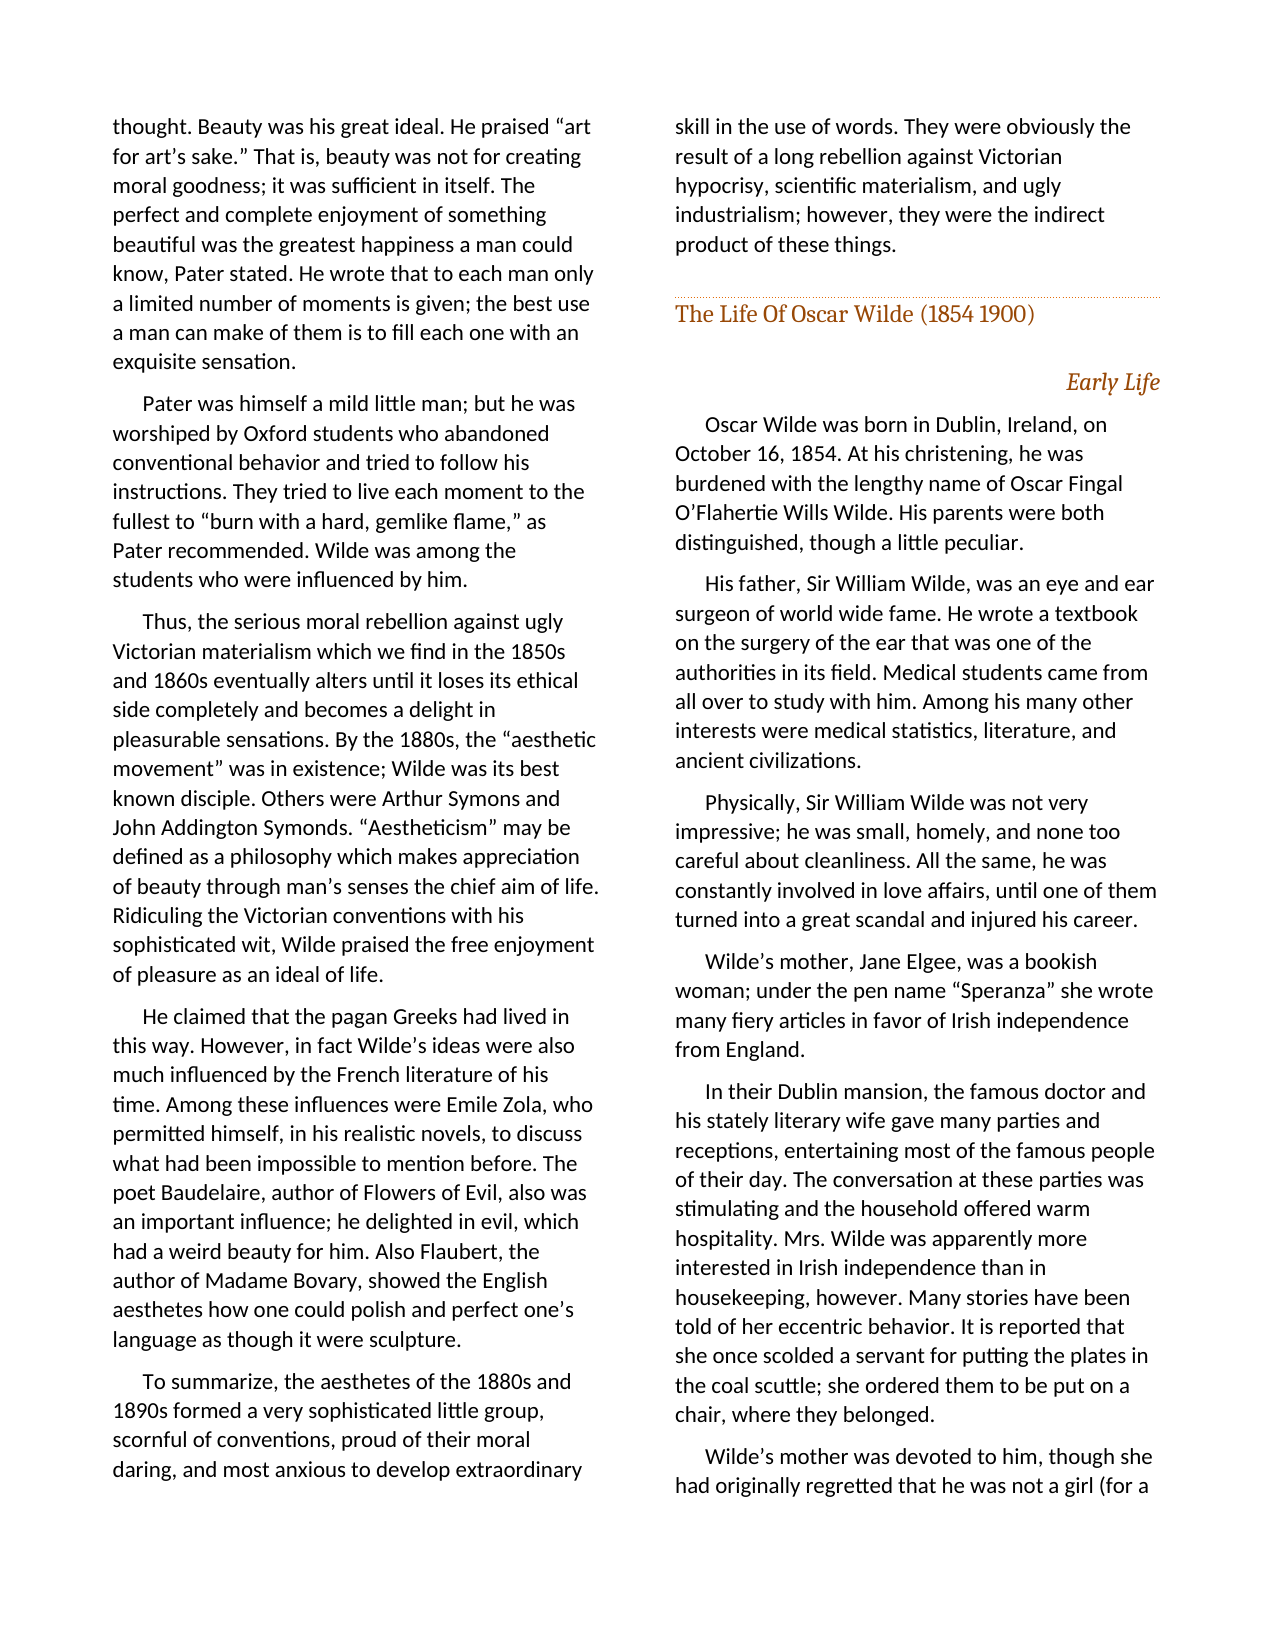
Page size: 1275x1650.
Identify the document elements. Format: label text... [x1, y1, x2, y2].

text He claimed that the pagan Greeks had lived in this way. However, in fact Wilde’s ideas were also much influenced by the French literature of his time. Among these influences were Emile Zola, who permitted himself, in his realistic novels, to discuss what had been impossible to mention before. The poet Baudelaire, author of Flowers of Evil, also was an important influence; he delighted in evil, which had a weird beauty for him. Also Flaubert, the author of Madame Bovary, showed the English aesthetes how one could polish and perfect one’s language as though it were sculpture. [112, 1002, 600, 1353]
text To summarize, the aesthetes of the 1880s and 1890s formed a very sophisticated little group, scornful of conventions, proud of their moral daring, and most anxious to develop extraordinary skill in the use of words. They were obviously the result of a long rebellion against Victorian hypocrisy, scientific materialism, and ugly industrialism; however, they were the indirect product of these things. [112, 1367, 600, 1483]
text Thus, the serious moral rebellion against ugly Victorian materialism which we find in the 1850s and 1860s eventually alters until it loses its ethical side completely and becomes a delight in pleasurable sensations. By the 1880s, the “aesthetic movement” was in existence; Wilde was its best known disciple. Others were Arthur Symons and John Addington Symonds. “Aestheticism” may be defined as a philosophy which makes appreciation of beauty through man’s senses the chief aim of life. Ridiculing the Victorian conventions with his sophisticated wit, Wilde praised the free enjoyment of pleasure as an ideal of life. [112, 607, 600, 988]
text Physically, Sir William Wilde was not very impressive; he was small, homely, and none too careful about cleanliness. All the same, he was constantly involved in love affairs, until one of them turned into a great scandal and injured his career. [675, 788, 1162, 933]
subtitle Early Life [675, 364, 1162, 396]
text To summarize, the aesthetes of the 1880s and 1890s formed a very sophisticated little group, scornful of conventions, proud of their moral daring, and most anxious to develop extraordinary skill in the use of words. They were obviously the result of a long rebellion against Victorian hypocrisy, scientific materialism, and ugly industrialism; however, they were the indirect product of these things. [675, 112, 1162, 258]
text His father, Sir William Wilde, was an eye and ear surgeon of world wide fame. He wrote a textbook on the surgery of the ear that was one of the authorities in its field. Medical students came from all over to study with him. Among his many other interests were medical statistics, literature, and ancient civilizations. [675, 569, 1162, 774]
text Wilde’s mother, Jane Elgee, was a bookish woman; under the pen name “Speranza” she wrote many fiery articles in favor of Irish independence from England. [675, 947, 1162, 1063]
text Pater was himself a mild little man; but he was worshiped by Oxford students who abandoned conventional behavior and tried to follow his instructions. They tried to live each moment to the fullest to “burn with a hard, gemlike flame,” as Pater recommended. Wilde was among the students who were influenced by him. [112, 389, 600, 594]
text In their Dublin mansion, the famous doctor and his stately literary wife gave many parties and receptions, entertaining most of the famous people of their day. The conversation at these parties was stimulating and the household offered warm hospitality. Mrs. Wilde was apparently more interested in Irish independence than in housekeeping, however. Many stories have been told of her eccentric behavior. It is reported that she once scolded a servant for putting the plates in the coal scuttle; she ordered them to be put on a chair, where they belonged. [675, 1077, 1162, 1428]
text Oscar Wilde was born in Dublin, Ireland, on October 16, 1854. At his christening, he was burdened with the lengthy name of Oscar Fingal O’Flahertie Wills Wilde. His parents were both distinguished, though a little peculiar. [675, 410, 1162, 556]
subtitle The Life Of Oscar Wilde (1854 1900) [675, 297, 1162, 329]
